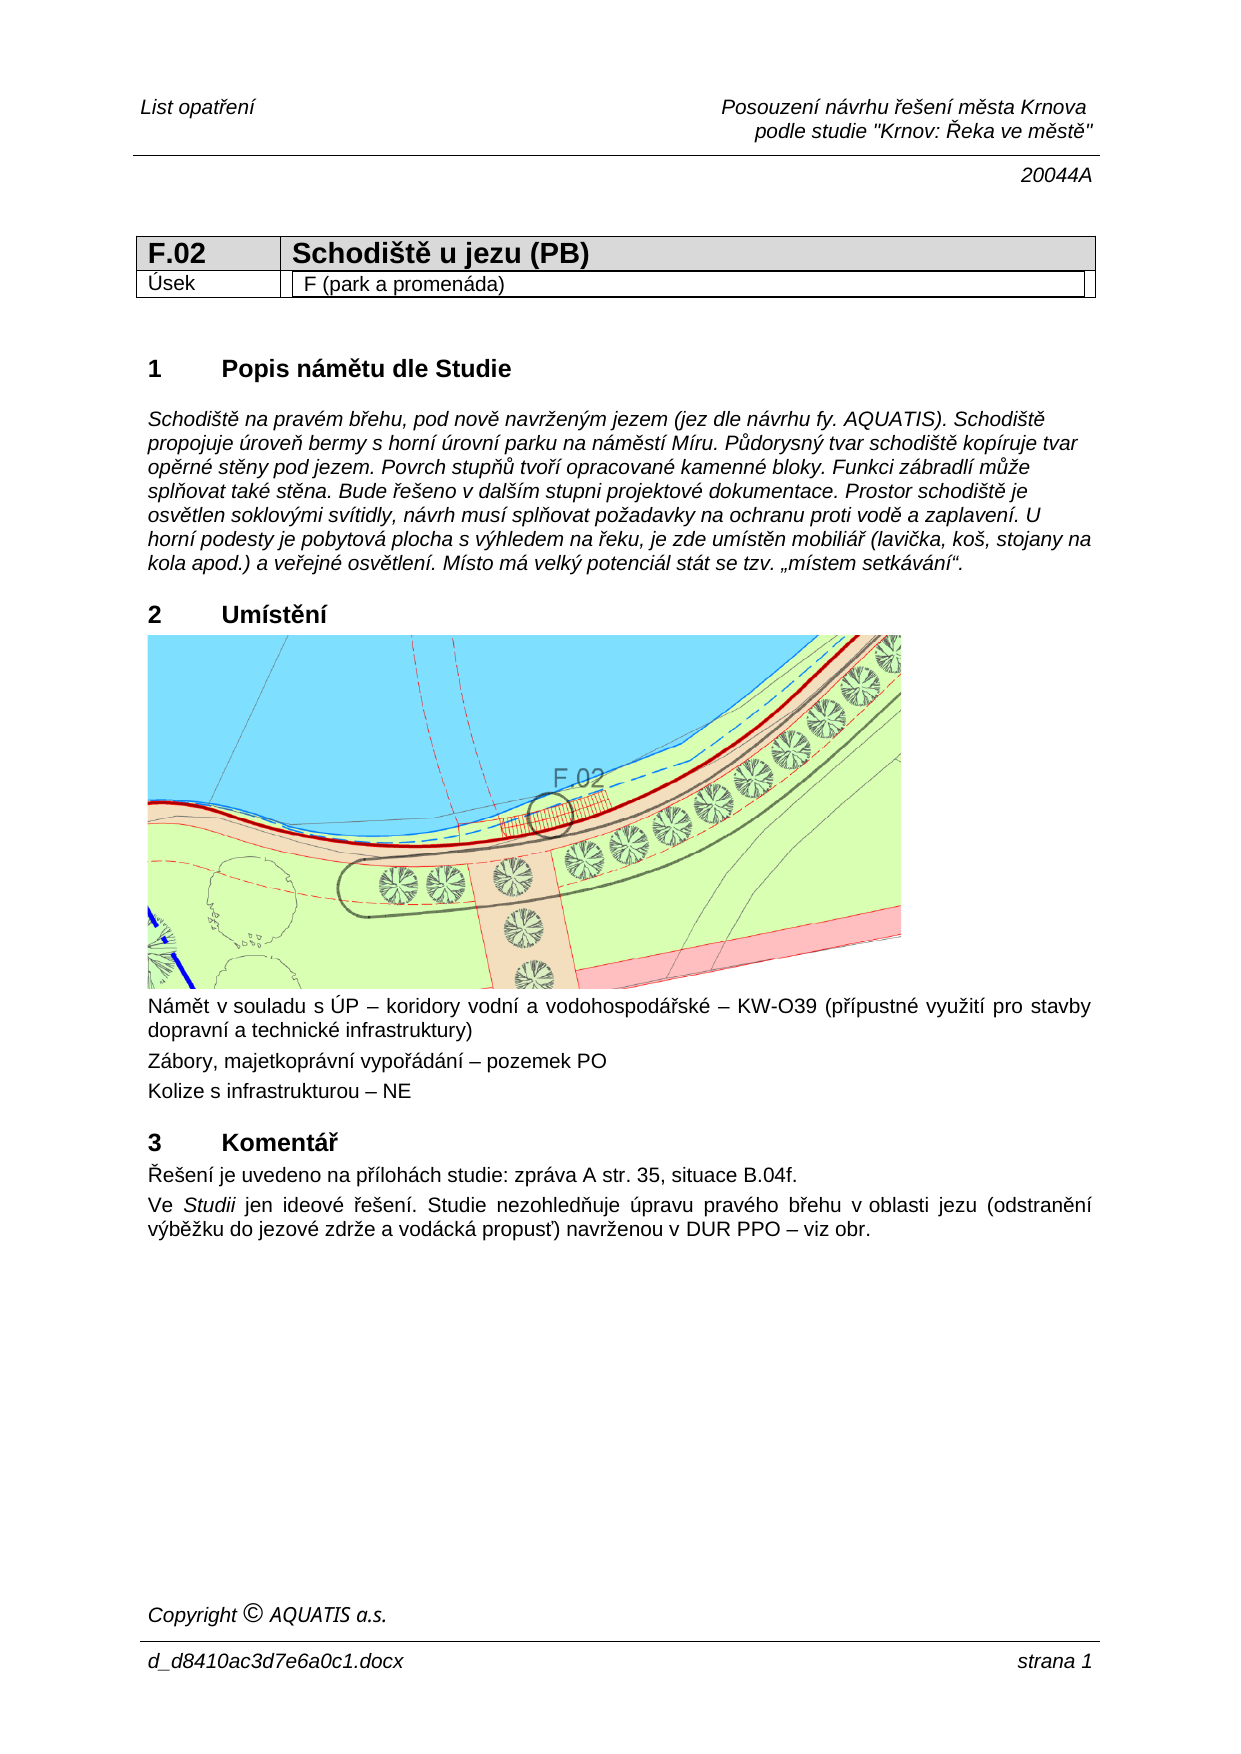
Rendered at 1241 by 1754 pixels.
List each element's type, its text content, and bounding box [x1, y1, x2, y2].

text 2 Umístění [148, 600, 1092, 629]
text Ve Studii jen ideové řešení. Studie nezohledňuje úpravu pravého břehu v oblasti jezu (odstranění výběžku do jezové zdrže a vodácká propusť) navrženou v DUR PPO – viz obr. [148, 1193, 1092, 1241]
text Zábory, majetkoprávní vypořádání – pozemek PO [148, 1048, 1092, 1072]
text 1 Popis námětu dle Studie [148, 353, 1092, 382]
text Námět v souladu s ÚP – koridory vodní a vodohospodářské – KW-O39 (přípustné využití pro stavby dopravní a technické infrastruktury) [148, 994, 1092, 1042]
table_cell Úsek [137, 271, 280, 297]
text Řešení je uvedeno na přílohách studie: zpráva A str. 35, situace B.04f. [148, 1163, 1092, 1187]
table_header F.02 [137, 237, 280, 270]
picture [147, 635, 902, 989]
table_header Schodiště u jezu (PB) [281, 237, 1095, 270]
text Schodiště na pravém břehu, pod nově navrženým jezem (jez dle návrhu fy. AQUATIS). Schodiště propojuje úroveň bermy s horní úrovní parku na náměstí Míru. Půdorysný tvar schodiště kopíruje tvar opěrné stěny pod jezem. Povrch stupňů tvoří opracované kamenné bloky. Funkci zábradlí může splňovat také stěna. Bude řešeno v dalším stupni projektové dokumentace. Prostor schodiště je osvětlen soklovými svítidly, návrh musí splňovat požadavky na ochranu proti vodě a zaplavení. U horní podesty je pobytová plocha s výhledem na řeku, je zde umístěn mobiliář (lavička, koš, stojany na kola apod.) a veřejné osvětlení. Místo má velký potenciál stát se tzv. „místem setkávání“. [148, 407, 1092, 575]
text 3 Komentář [148, 1128, 1092, 1156]
table_cell [293, 272, 1084, 296]
table_cell [281, 271, 292, 297]
text Kolize s infrastrukturou – NE [148, 1079, 1092, 1103]
table_cell [1085, 271, 1095, 297]
